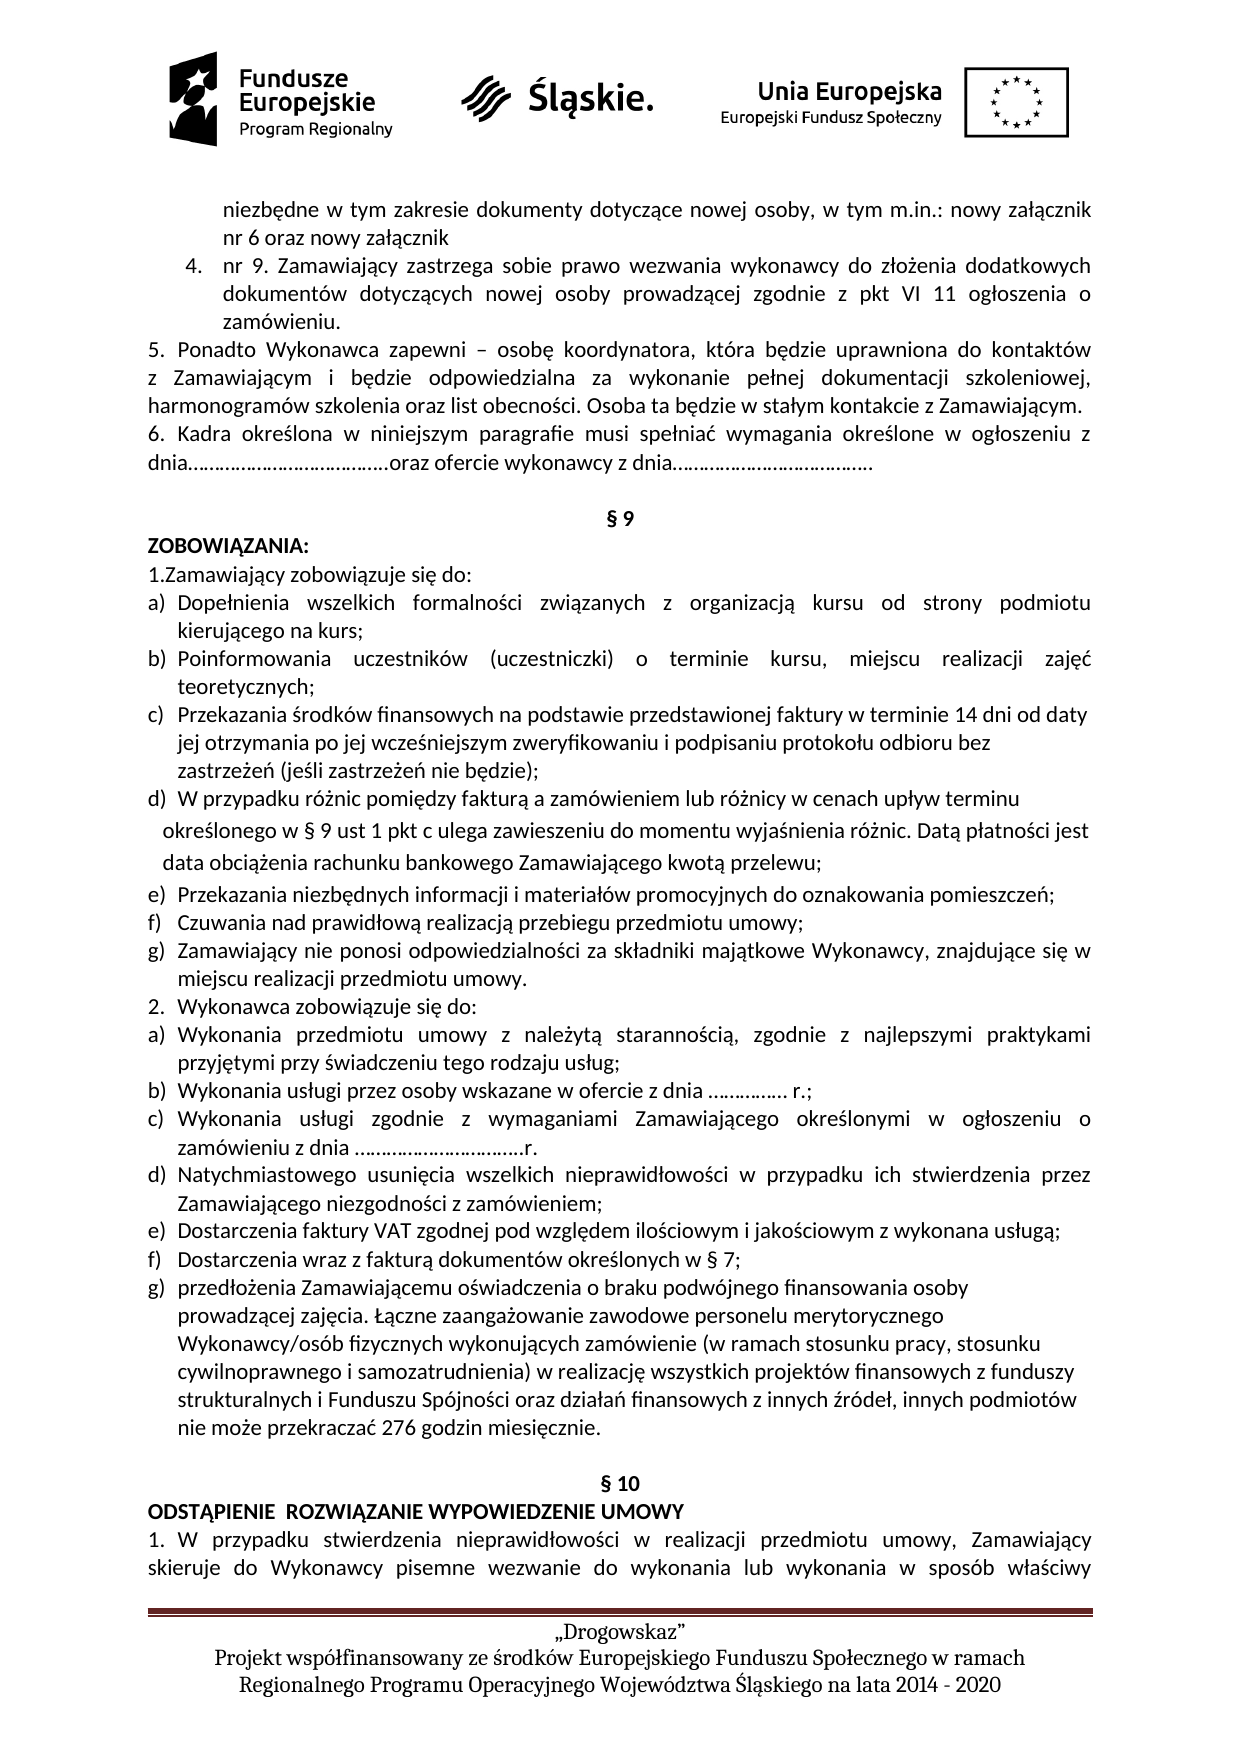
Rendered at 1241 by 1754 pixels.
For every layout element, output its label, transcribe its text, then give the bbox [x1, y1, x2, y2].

text § 9 [148, 504, 1093, 532]
list Dostarczenia wraz z fakturą dokumentów określonych w § 7; [148, 1245, 1093, 1273]
list przedłożenia Zamawiającemu oświadczenia o braku podwójnego finansowania osoby prowadzącej zajęcia. Łączne zaangażowanie zawodowe personelu merytorycznego Wykonawcy/osób fizycznych wykonujących zamówienie (w ramach stosunku pracy, stosunku cywilnoprawnego i samozatrudnienia) w realizację wszystkich projektów finansowych z funduszy strukturalnych i Funduszu Spójności oraz działań finansowych z innych źródeł, innych podmiotów nie może przekraczać 276 godzin miesięcznie. [148, 1273, 1093, 1441]
list Ponadto Wykonawca zapewni – osobę koordynatora, która będzie uprawniona do kontaktów z Zamawiającym i będzie odpowiedzialna za wykonanie pełnej dokumentacji szkoleniowej, harmonogramów szkolenia oraz list obecności. Osoba ta będzie w stałym kontakcie z Zamawiającym. [148, 336, 1093, 419]
list Wykonania przedmiotu umowy z należytą starannością, zgodnie z najlepszymi praktykami przyjętymi przy świadczeniu tego rodzaju usług; [148, 1021, 1093, 1077]
list Wykonawca zobowiązuje się do: [148, 992, 1093, 1021]
list Poinformowania uczestników (uczestniczki) o terminie kursu, miejscu realizacji zajęć teoretycznych; [148, 644, 1093, 700]
list Wykonania usługi zgodnie z wymaganiami Zamawiającego określonymi w ogłoszeniu o zamówieniu z dnia …………………………..r. [148, 1104, 1093, 1161]
text § 10 [148, 1469, 1093, 1497]
list Wykonania usługi przez osoby wskazane w ofercie z dnia …………… r.; [148, 1077, 1093, 1104]
list Przekazania niezbędnych informacji i materiałów promocyjnych do oznakowania pomieszczeń; [148, 880, 1093, 908]
list Natychmiastowego usunięcia wszelkich nieprawidłowości w przypadku ich stwierdzenia przez Zamawiającego niezgodności z zamówieniem; [148, 1161, 1093, 1217]
list Przekazania środków finansowych na podstawie przedstawionej faktury w terminie 14 dni od daty jej otrzymania po jej wcześniejszym zweryfikowaniu i podpisaniu protokołu odbioru bez zastrzeżeń (jeśli zastrzeżeń nie będzie); [148, 700, 1093, 784]
list Czuwania nad prawidłową realizacją przebiegu przedmiotu umowy; [148, 908, 1093, 936]
list Dostarczenia faktury VAT zgodnej pod względem ilościowym i jakościowym z wykonana usługą; [148, 1217, 1093, 1245]
text ZOBOWIĄZANIA: [148, 532, 1093, 560]
picture [147, 29, 1091, 168]
text 1.Zamawiający zobowiązuje się do: [148, 560, 1093, 588]
list W przypadku różnic pomiędzy fakturą a zamówieniem lub różnicy w cenach upływ terminu określonego w § 9 ust 1 pkt c ulega zawieszeniu do momentu wyjaśnienia różnic. Datą płatności jest data obciążenia rachunku bankowego Zamawiającego kwotą przelewu; [148, 784, 1093, 876]
list Zamawiający nie ponosi odpowiedzialności za składniki majątkowe Wykonawcy, znajdujące się w miejscu realizacji przedmiotu umowy. [148, 936, 1093, 992]
list nr 9. Zamawiający zastrzega sobie prawo wezwania wykonawcy do złożenia dodatkowych dokumentów dotyczących nowej osoby prowadzącej zgodnie z pkt VI 11 ogłoszenia o zamówieniu. [185, 251, 1093, 336]
list Kadra określona w niniejszym paragrafie musi spełniać wymagania określone w ogłoszeniu z dnia………………………………..oraz ofercie wykonawcy z dnia……………………………….. [148, 419, 1093, 476]
list Dopełnienia wszelkich formalności związanych z organizacją kursu od strony podmiotu kierującego na kurs; [148, 588, 1093, 644]
text ODSTĄPIENIE ROZWIĄZANIE WYPOWIEDZENIE UMOWY [148, 1497, 1093, 1525]
